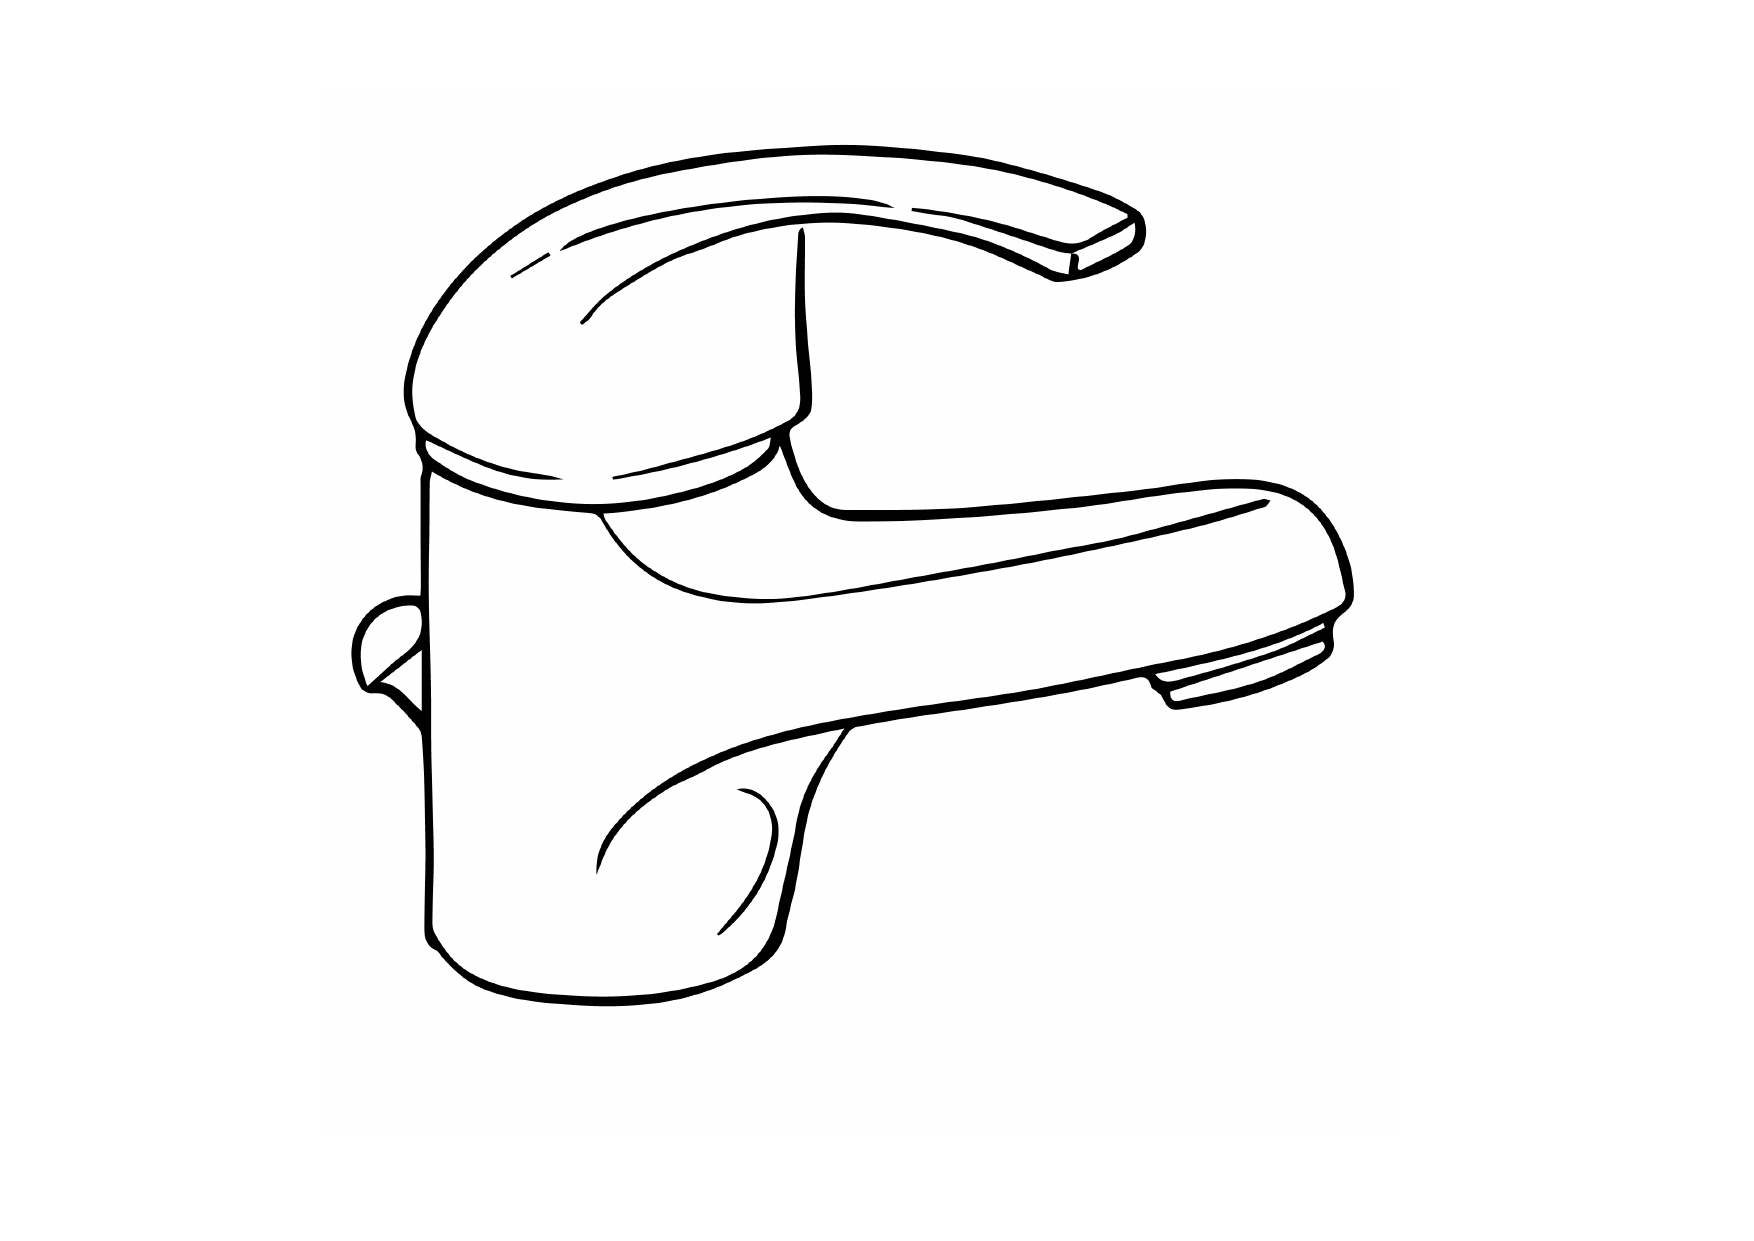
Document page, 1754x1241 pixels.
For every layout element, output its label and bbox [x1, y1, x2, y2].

picture [321, 90, 1400, 1135]
